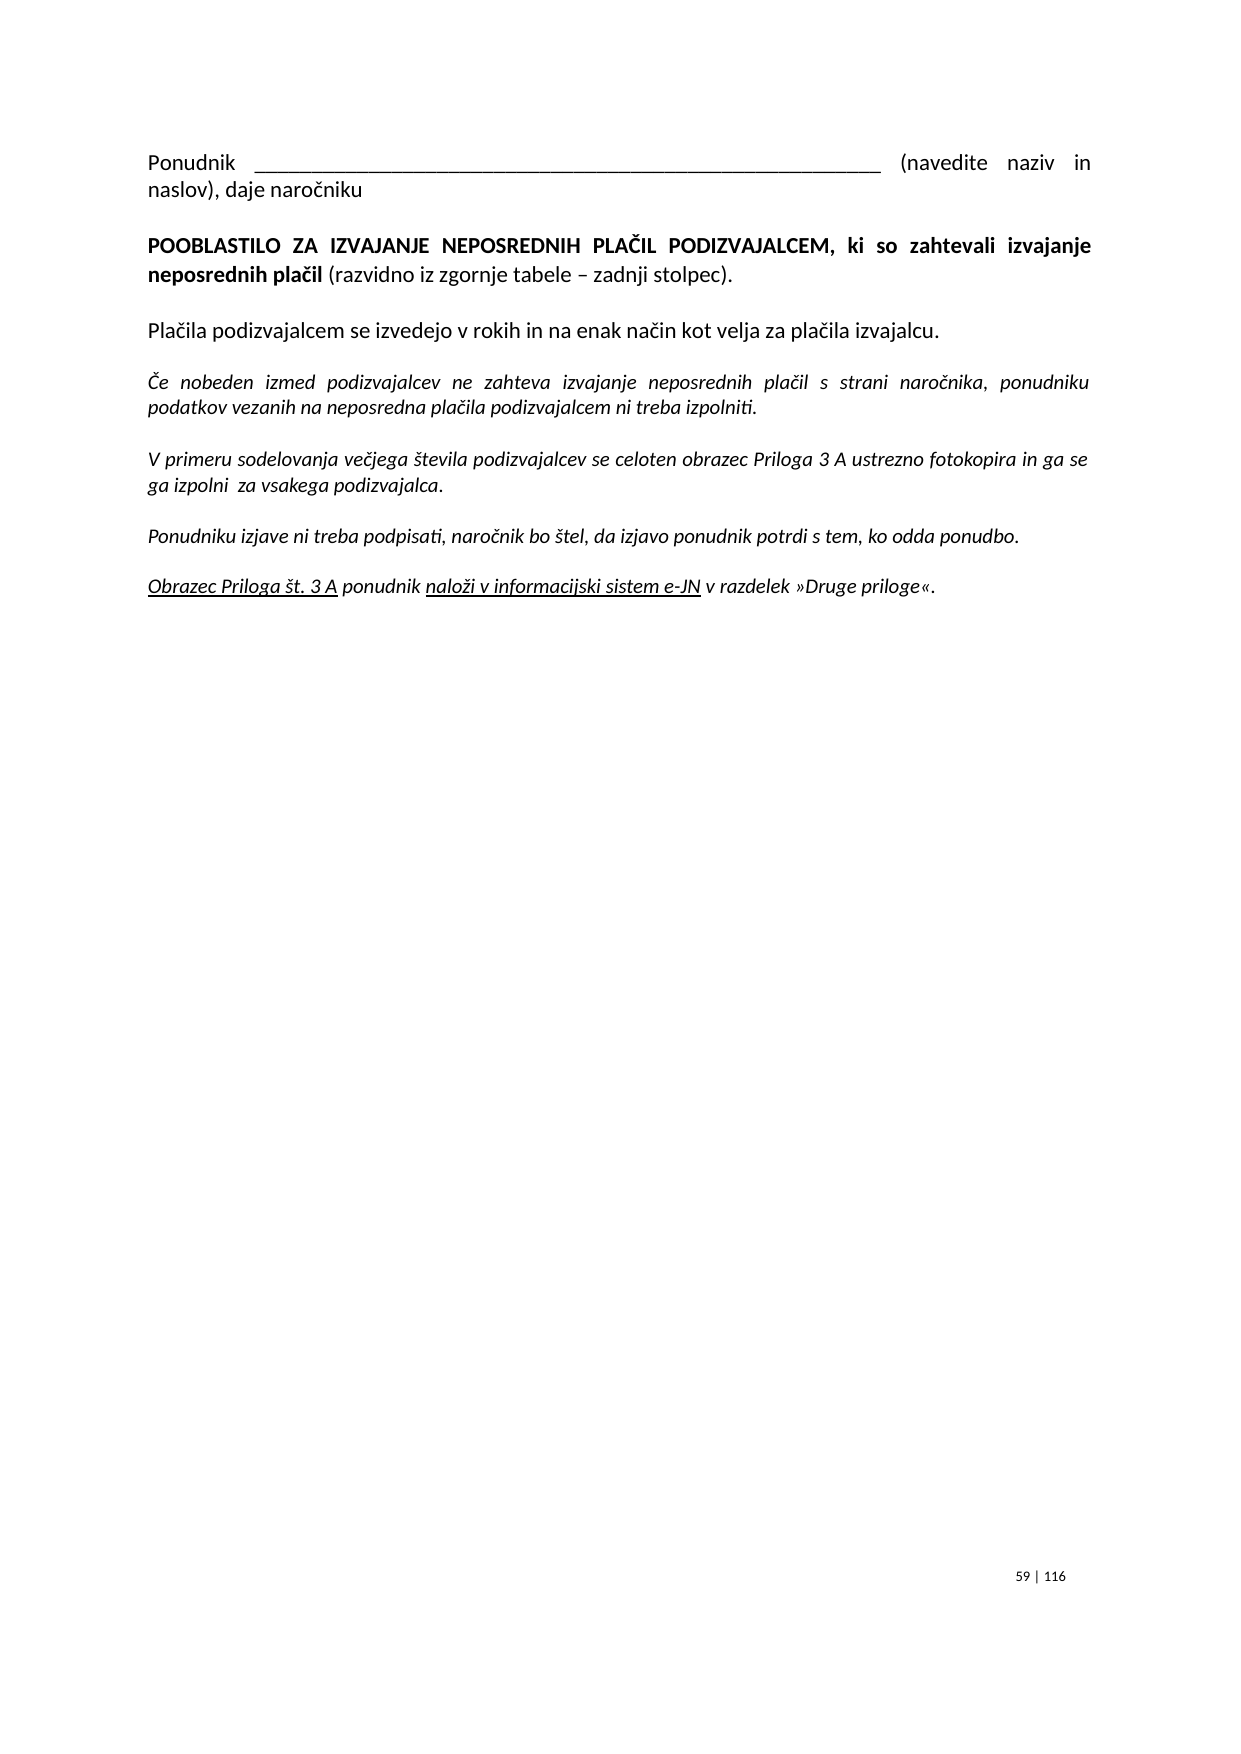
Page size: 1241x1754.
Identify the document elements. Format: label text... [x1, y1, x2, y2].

text V primeru sodelovanja večjega števila podizvajalcev se celoten obrazec Priloga 3 A ustrezno fotokopira in ga se ga izpolni za vsakega podizvajalca. [148, 447, 1092, 497]
text Plačila podizvajalcem se izvedejo v rokih in na enak način kot velja za plačila izvajalcu. [148, 316, 1093, 344]
text Obrazec Priloga št. 3 A ponudnik naloži v informacijski sistem e-JN v razdelek »Druge priloge«. [148, 574, 1092, 599]
text POOBLASTILO ZA IZVAJANJE NEPOSREDNIH PLAČIL PODIZVAJALCEM, ki so zahtevali izvajanje neposrednih plačil (razvidno iz zgornje tabele – zadnji stolpec). [148, 232, 1093, 288]
text Ponudniku izjave ni treba podpisati, naročnik bo štel, da izjavo ponudnik potrdi s tem, ko odda ponudbo. [148, 523, 1092, 548]
text Ponudnik _______________________________________________________ (navedite naziv in naslov), daje naročniku [148, 148, 1093, 204]
text Če nobeden izmed podizvajalcev ne zahteva izvajanje neposrednih plačil s strani naročnika, ponudniku podatkov vezanih na neposredna plačila podizvajalcem ni treba izpolniti. [148, 369, 1093, 420]
